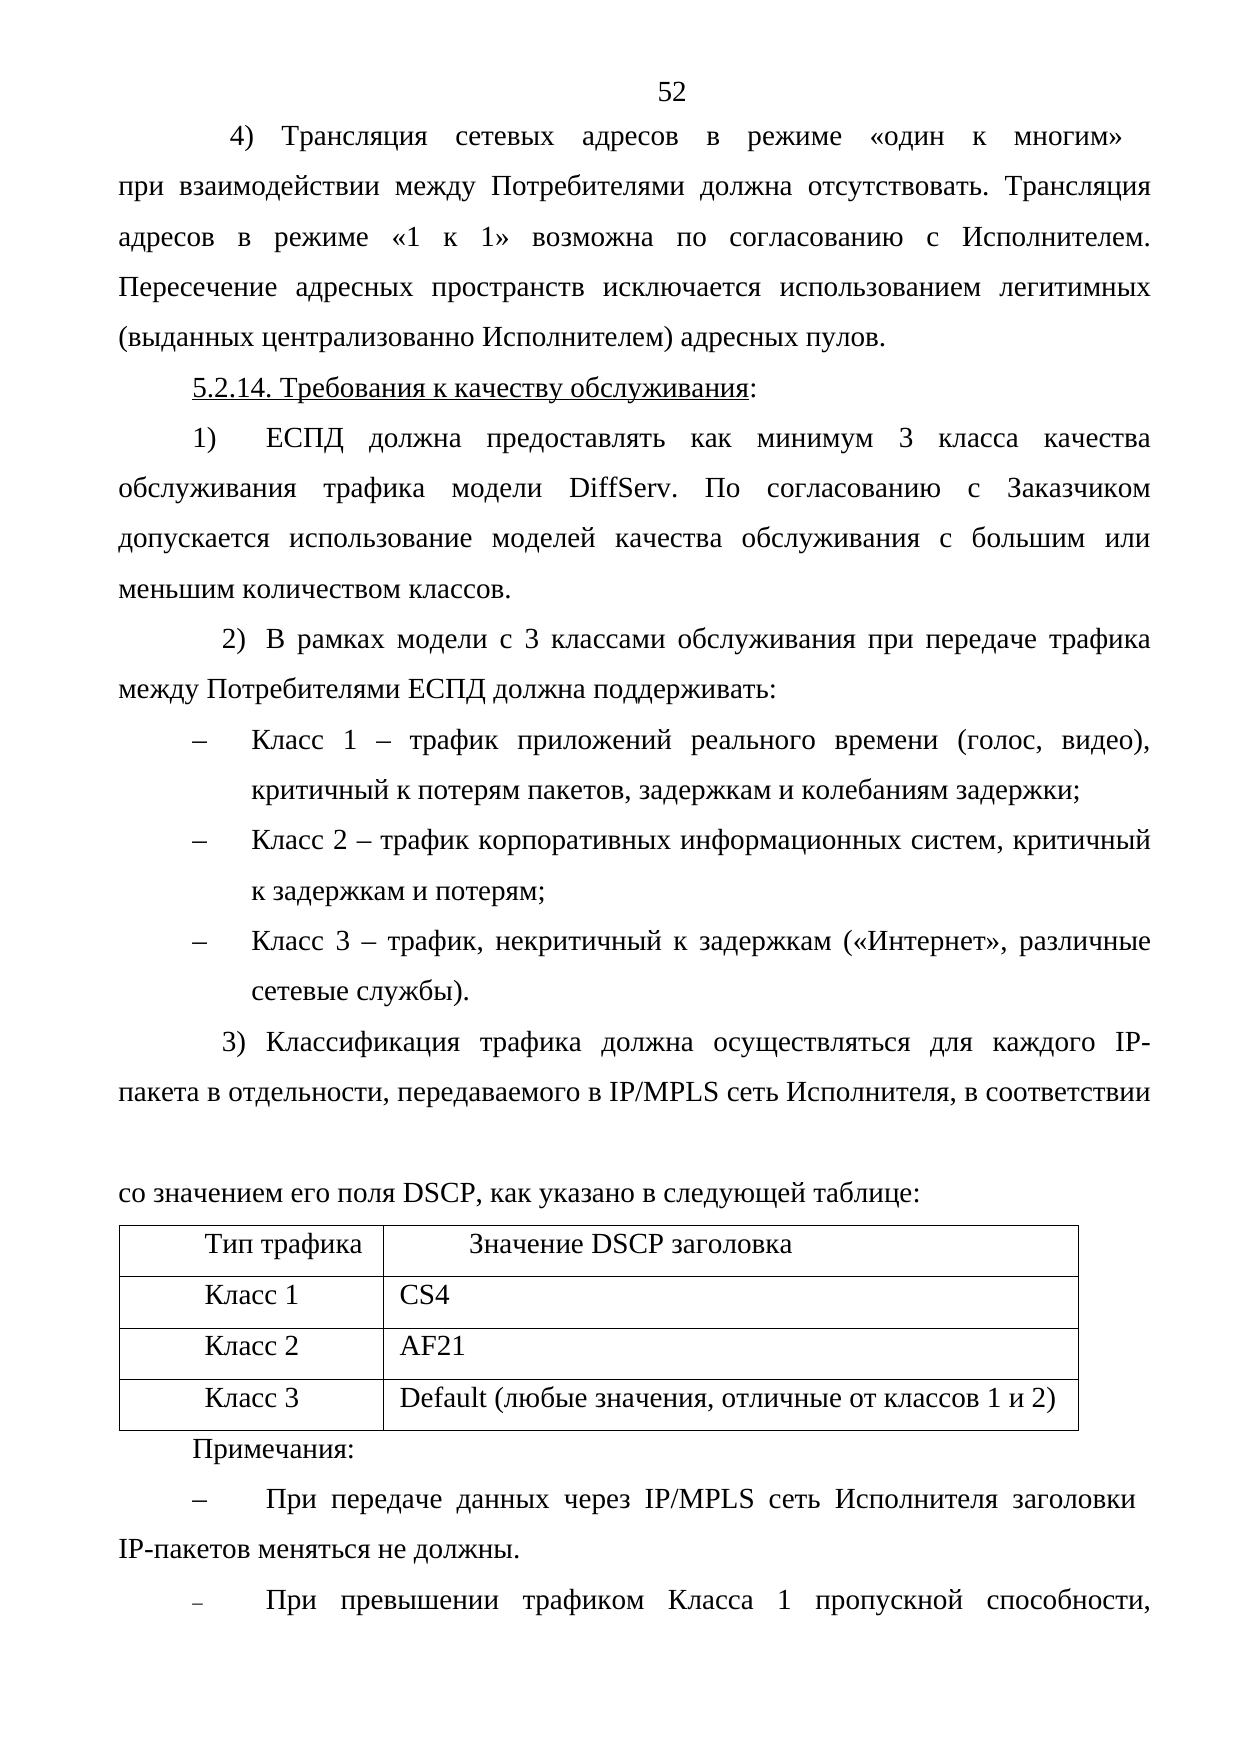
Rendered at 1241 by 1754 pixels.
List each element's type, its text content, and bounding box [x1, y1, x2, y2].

text 5.2.14. Требования к качеству обслуживания: [192, 370, 1152, 403]
list Класс 1 – трафик приложений реального времени (голос, видео), критичный к потерям пакетов, задержкам и колебаниям задержки; [192, 722, 1152, 806]
list Класс 2 – трафик корпоративных информационных систем, критичный к задержкам и потерям; [192, 822, 1152, 906]
table_header Значение DSCP заголовка [384, 1226, 1078, 1276]
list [118, 1582, 1152, 1616]
list Классификация трафика должна осуществляться для каждого IP-пакета в отдельности, передаваемого в IP/MPLS сеть Исполнителя, в соответствии со значением его поля DSCP, как указано в следующей таблице: [118, 1024, 1152, 1208]
text 4) Трансляция сетевых адресов в режиме «один к многим» при взаимодействии между Потребителями должна отсутствовать. Трансляция адресов в режиме «1 к 1» возможна по согласованию с Исполнителем. Пересечение адресных пространств исключается использованием легитимных (выданных централизованно Исполнителем) адресных пулов. [118, 118, 1152, 353]
list ЕСПД должна предоставлять как минимум 3 класса качества обслуживания трафика модели DiffServ. По согласованию с Заказчиком допускается использование моделей качества обслуживания с большим или меньшим количеством классов. [118, 420, 1152, 604]
table_cell Класс 1 [120, 1277, 383, 1327]
table_cell Класс 3 [120, 1380, 383, 1430]
table_cell AF21 [384, 1329, 1078, 1379]
text Примечания: [118, 1431, 1152, 1464]
table_cell Default (любые значения, отличные от классов 1 и 2) [384, 1380, 1078, 1430]
list При передаче данных через IP/MPLS сеть Исполнителя заголовки IP-пакетов меняться не должны. [118, 1481, 1152, 1565]
list Класс 3 – трафик, некритичный к задержкам («Интернет», различные сетевые службы). [192, 923, 1152, 1007]
table_cell Класс 2 [120, 1329, 383, 1379]
table_header Тип трафика [120, 1226, 383, 1276]
table_cell CS4 [384, 1277, 1078, 1327]
list В рамках модели с 3 классами обслуживания при передаче трафика между Потребителями ЕСПД должна поддерживать: [118, 621, 1152, 705]
